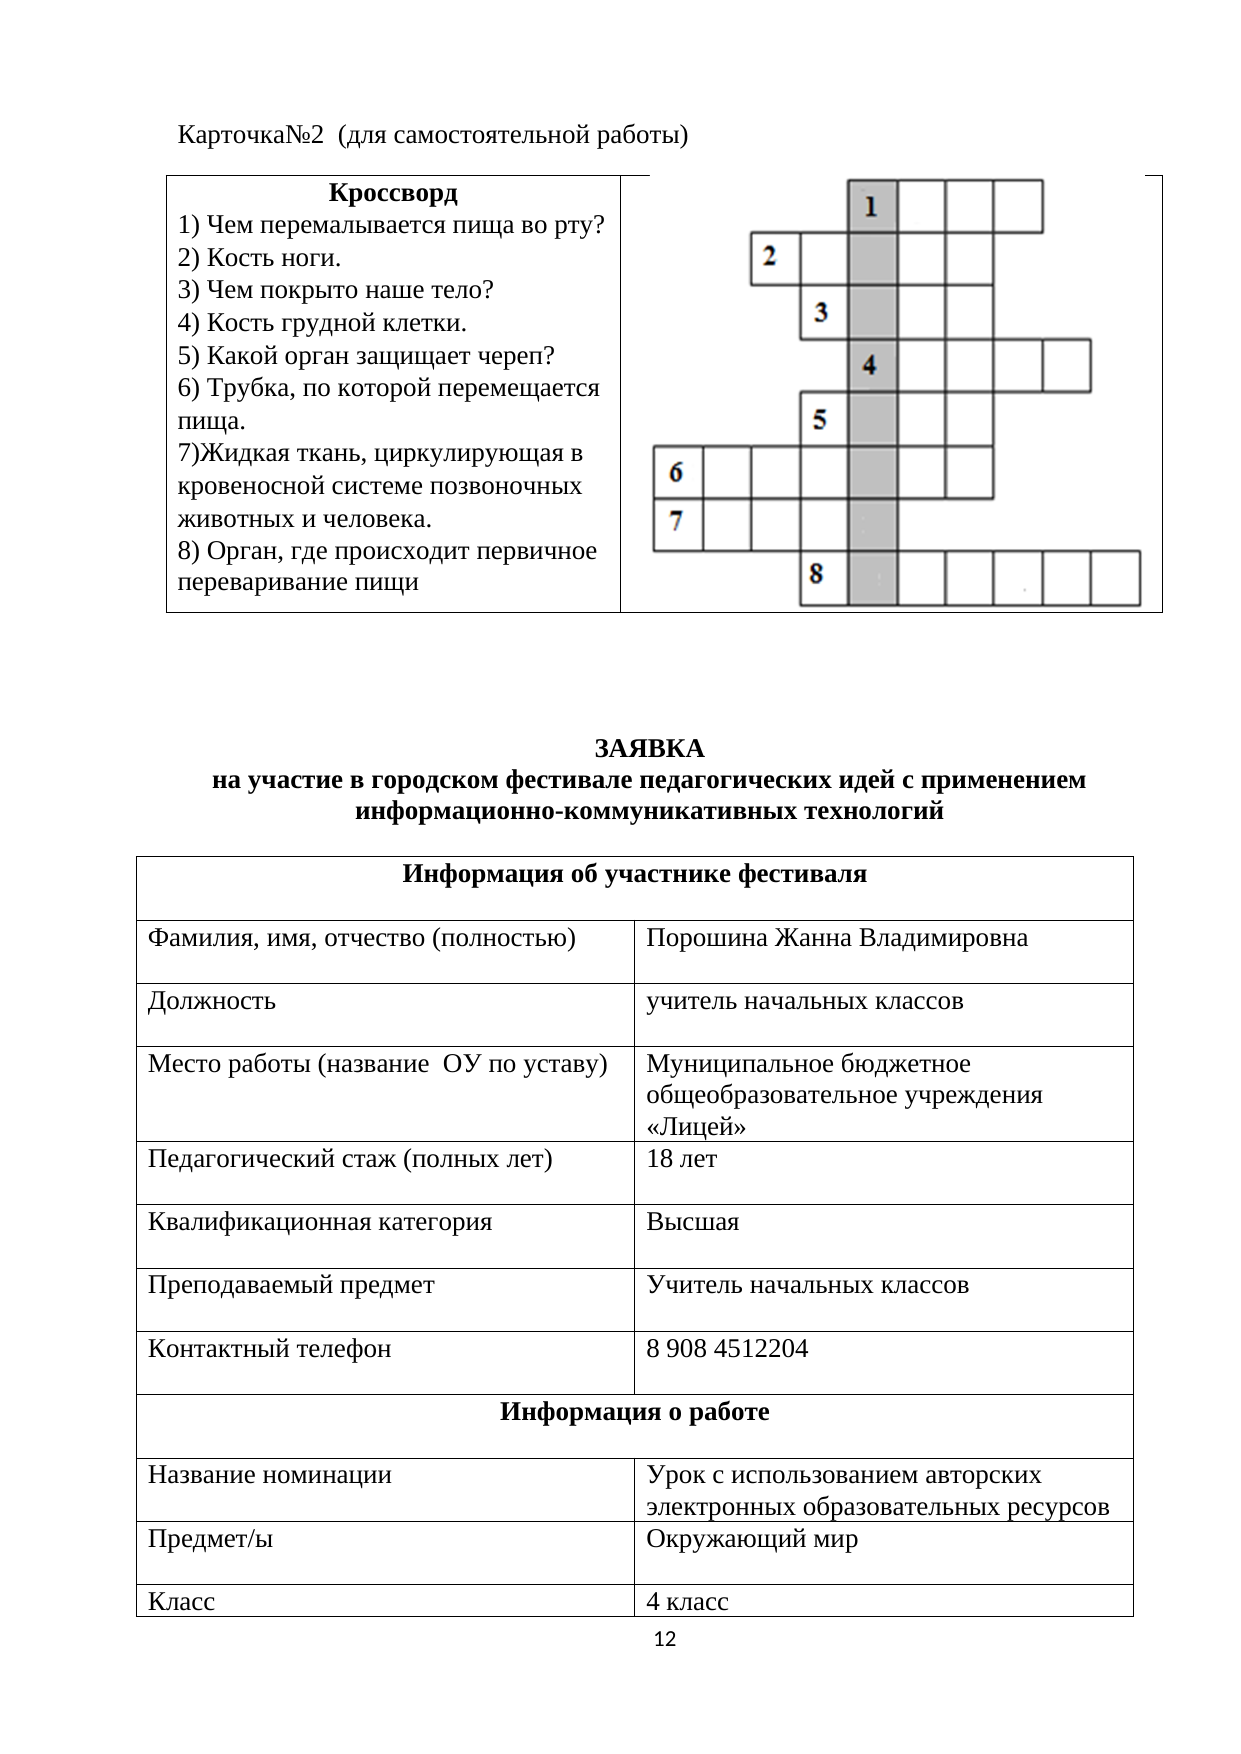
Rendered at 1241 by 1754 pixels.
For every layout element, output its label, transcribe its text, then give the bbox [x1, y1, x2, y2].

table_cell Квалификационная категория [137, 1205, 634, 1267]
table_cell Контактный телефон [137, 1332, 634, 1394]
table_cell учитель начальных классов [635, 984, 1133, 1046]
table_cell 18 лет [635, 1142, 1133, 1204]
table_header Информация об участнике фестиваля [137, 857, 1133, 919]
picture [649, 175, 1145, 612]
text Карточка№2 (для самостоятельной работы) [177, 118, 1152, 149]
table_cell Порошина Жанна Владимировна [635, 921, 1133, 983]
table_cell Педагогический стаж (полных лет) [137, 1142, 634, 1204]
table_cell Предмет/ы [137, 1522, 634, 1584]
table_cell Класс [137, 1585, 634, 1616]
table_cell Фамилия, имя, отчество (полностью) [137, 921, 634, 983]
table_cell Учитель начальных классов [635, 1269, 1133, 1331]
table_cell Высшая [635, 1205, 1133, 1267]
table_cell Преподаваемый предмет [137, 1269, 634, 1331]
table_cell Название номинации [137, 1459, 634, 1521]
table_cell 4 класс [635, 1585, 1133, 1616]
table_cell Муниципальное бюджетное общеобразовательное учреждения «Лицей» [635, 1047, 1133, 1141]
text на участие в городском фестивале педагогических идей с применением [148, 763, 1152, 794]
table_cell Должность [137, 984, 634, 1046]
table_cell Урок с использованием авторских электронных образовательных ресурсов [635, 1459, 1133, 1521]
table_cell Окружающий мир [635, 1522, 1133, 1584]
table_header [621, 176, 649, 612]
table_header [1145, 176, 1162, 612]
table_cell 8 908 4512204 [635, 1332, 1133, 1394]
text ЗАЯВКА [148, 732, 1152, 763]
table_cell Место работы (название ОУ по уставу) [137, 1047, 634, 1141]
text информационно-коммуникативных технологий [148, 794, 1152, 825]
table_header Кроссворд 1) Чем перемалывается пища во рту? 2) Кость ноги. 3) Чем покрыто наше тело? 4) Кость грудной клетки. 5) Какой орган защищает череп? 6) Трубка, по которой перемещается пища. 7)Жидкая ткань, циркулирующая в кровеносной системе позвоночных животных и человека. 8) Орган, где происходит первичное переваривание пищи [167, 176, 620, 612]
table_cell Информация о работе [137, 1395, 1133, 1457]
